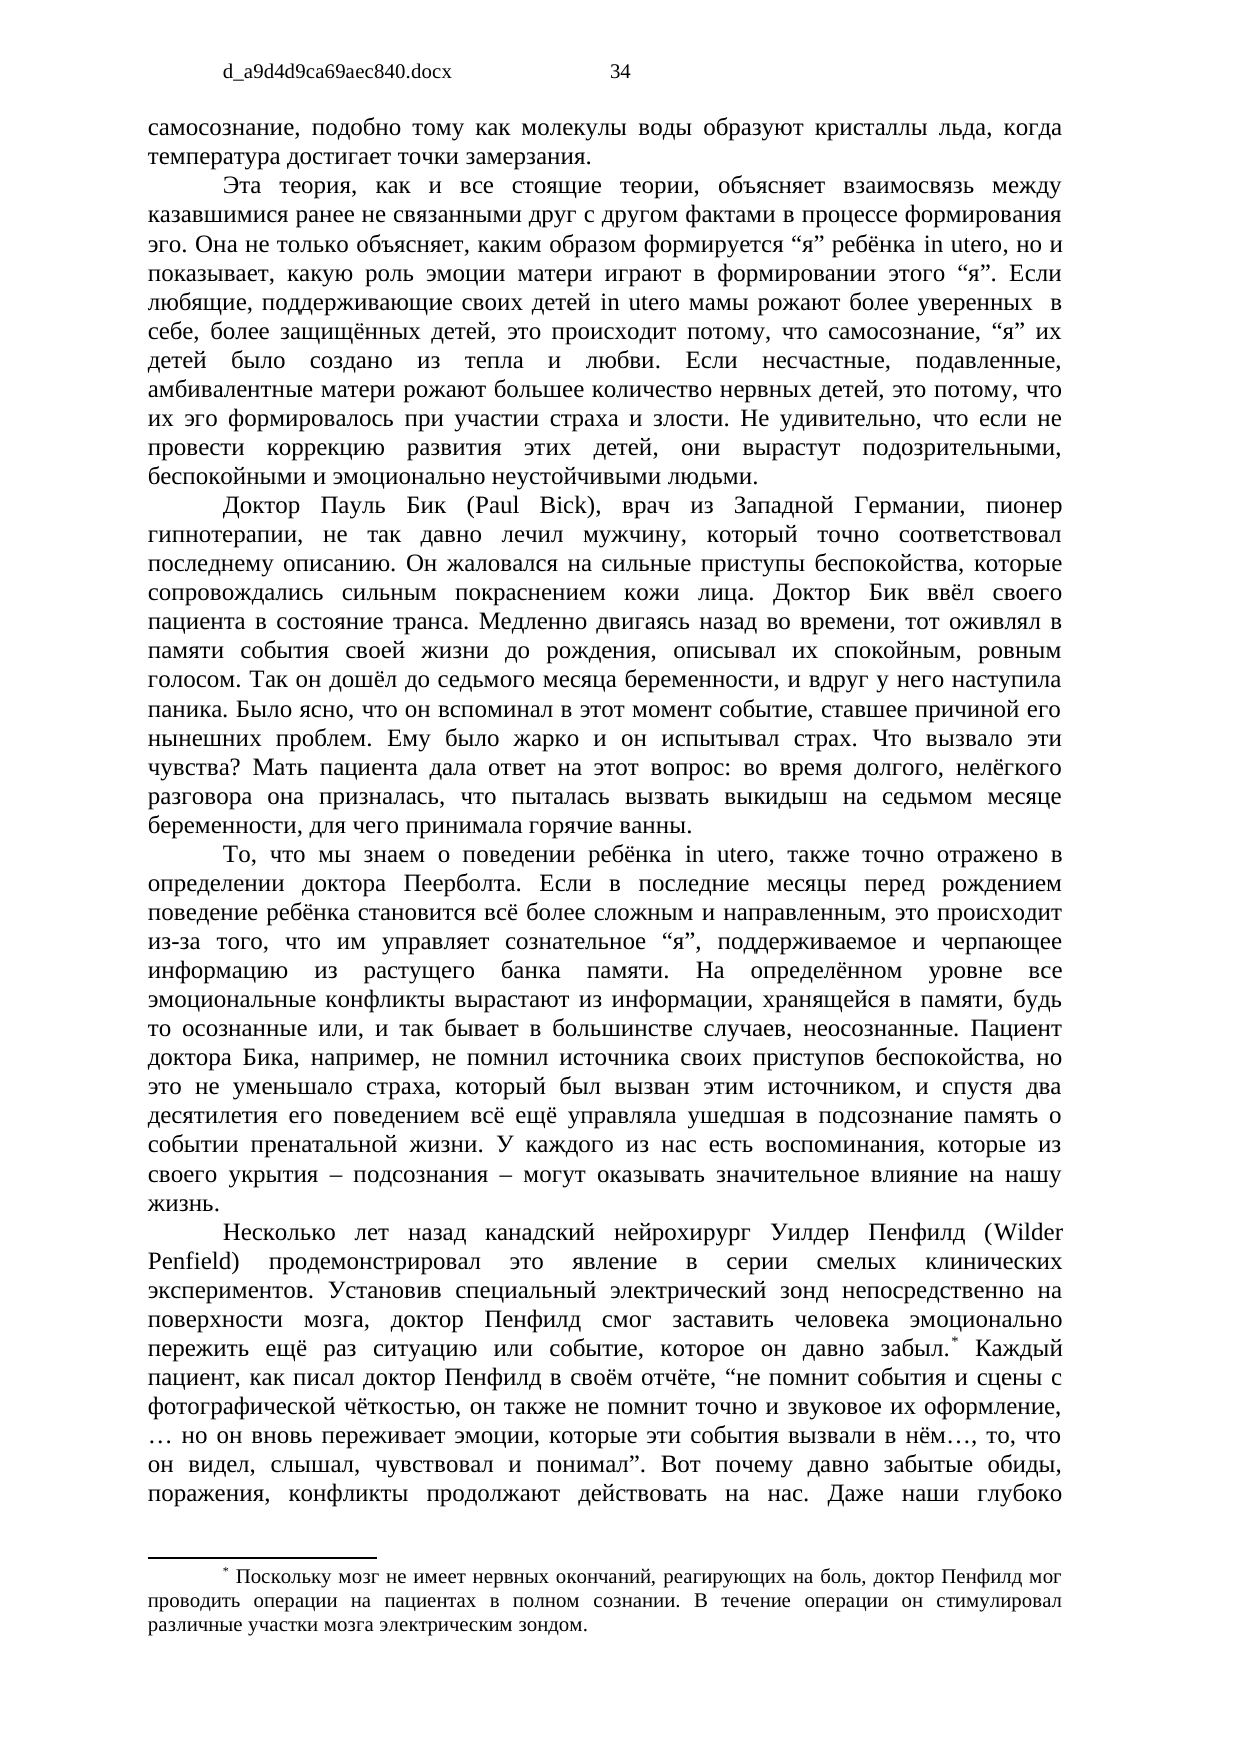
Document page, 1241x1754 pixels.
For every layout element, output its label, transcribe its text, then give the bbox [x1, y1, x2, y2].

text То, что мы знаем о поведении ребёнка in utero, также точно отражено в определении доктора Пеерболта. Если в последние месяцы перед рождением поведение ребёнка становится всё более сложным и направленным, это происходит из-за того, что им управляет сознательное “я”, поддерживаемое и черпающее информацию из растущего банка памяти. На определённом уровне все эмоциональные конфликты вырастают из информации, хранящейся в памяти, будь то осознанные или, и так бывает в большинстве случаев, неосознанные. Пациент доктора Бика, например, не помнил источника своих приступов беспокойства, но это не уменьшало страха, который был вызван этим источником, и спустя два десятилетия его поведением всё ещё управляла ушедшая в подсознание память о событии пренатальной жизни. У каждого из нас есть воспоминания, которые из своего укрытия – подсознания – могут оказывать значительное влияние на нашу жизнь. [148, 839, 1063, 1217]
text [148, 112, 1063, 170]
text Эта теория, как и все стoящие теории, объясняет взаимосвязь между казавшимися ранее не связанными друг с другом фактами в процессе формирования эго. Она не только объясняет, каким образом формируется “я” ребёнка in utero, но и показывает, какую роль эмоции матери играют в формировании этого “я”. Если любящие, поддерживающие своих детей in utero мамы рожают более уверенных в себе, более защищённых детей, это происходит потому, что самосознание, “я” их детей было создано из тепла и любви. Если несчастные, подавленные, амбивалентные матери рожают большее количество нервных детей, это потому, что их эго формировалось при участии страха и злости. Не удивительно, что если не провести коррекцию развития этих детей, они вырастут подозрительными, беспокойными и эмоционально неустойчивыми людьми. [148, 170, 1063, 490]
text Доктор Пауль Бик (Paul Bick), врач из Западной Германии, пионер гипнотерапии, не так давно лечил мужчину, который точно соответствовал последнему описанию. Он жаловался на сильные приступы беспокойства, которые сопровождались сильным покраснением кожи лица. Доктор Бик ввёл своего пациента в состояние транса. Медленно двигаясь назад во времени, тот оживлял в памяти события своей жизни до рождения, описывал их спокойным, ровным голосом. Так он дошёл до седьмого месяца беременности, и вдруг у него наступила паника. Было ясно, что он вспоминал в этот момент событие, ставшее причиной его нынешних проблем. Ему было жарко и он испытывал страх. Что вызвало эти чувства? Мать пациента дала ответ на этот вопрос: во время долгого, нелёгкого разговора она призналась, что пыталась вызвать выкидыш на седьмом месяце беременности, для чего принимала горячие ванны. [148, 490, 1063, 839]
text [148, 1217, 1063, 1507]
